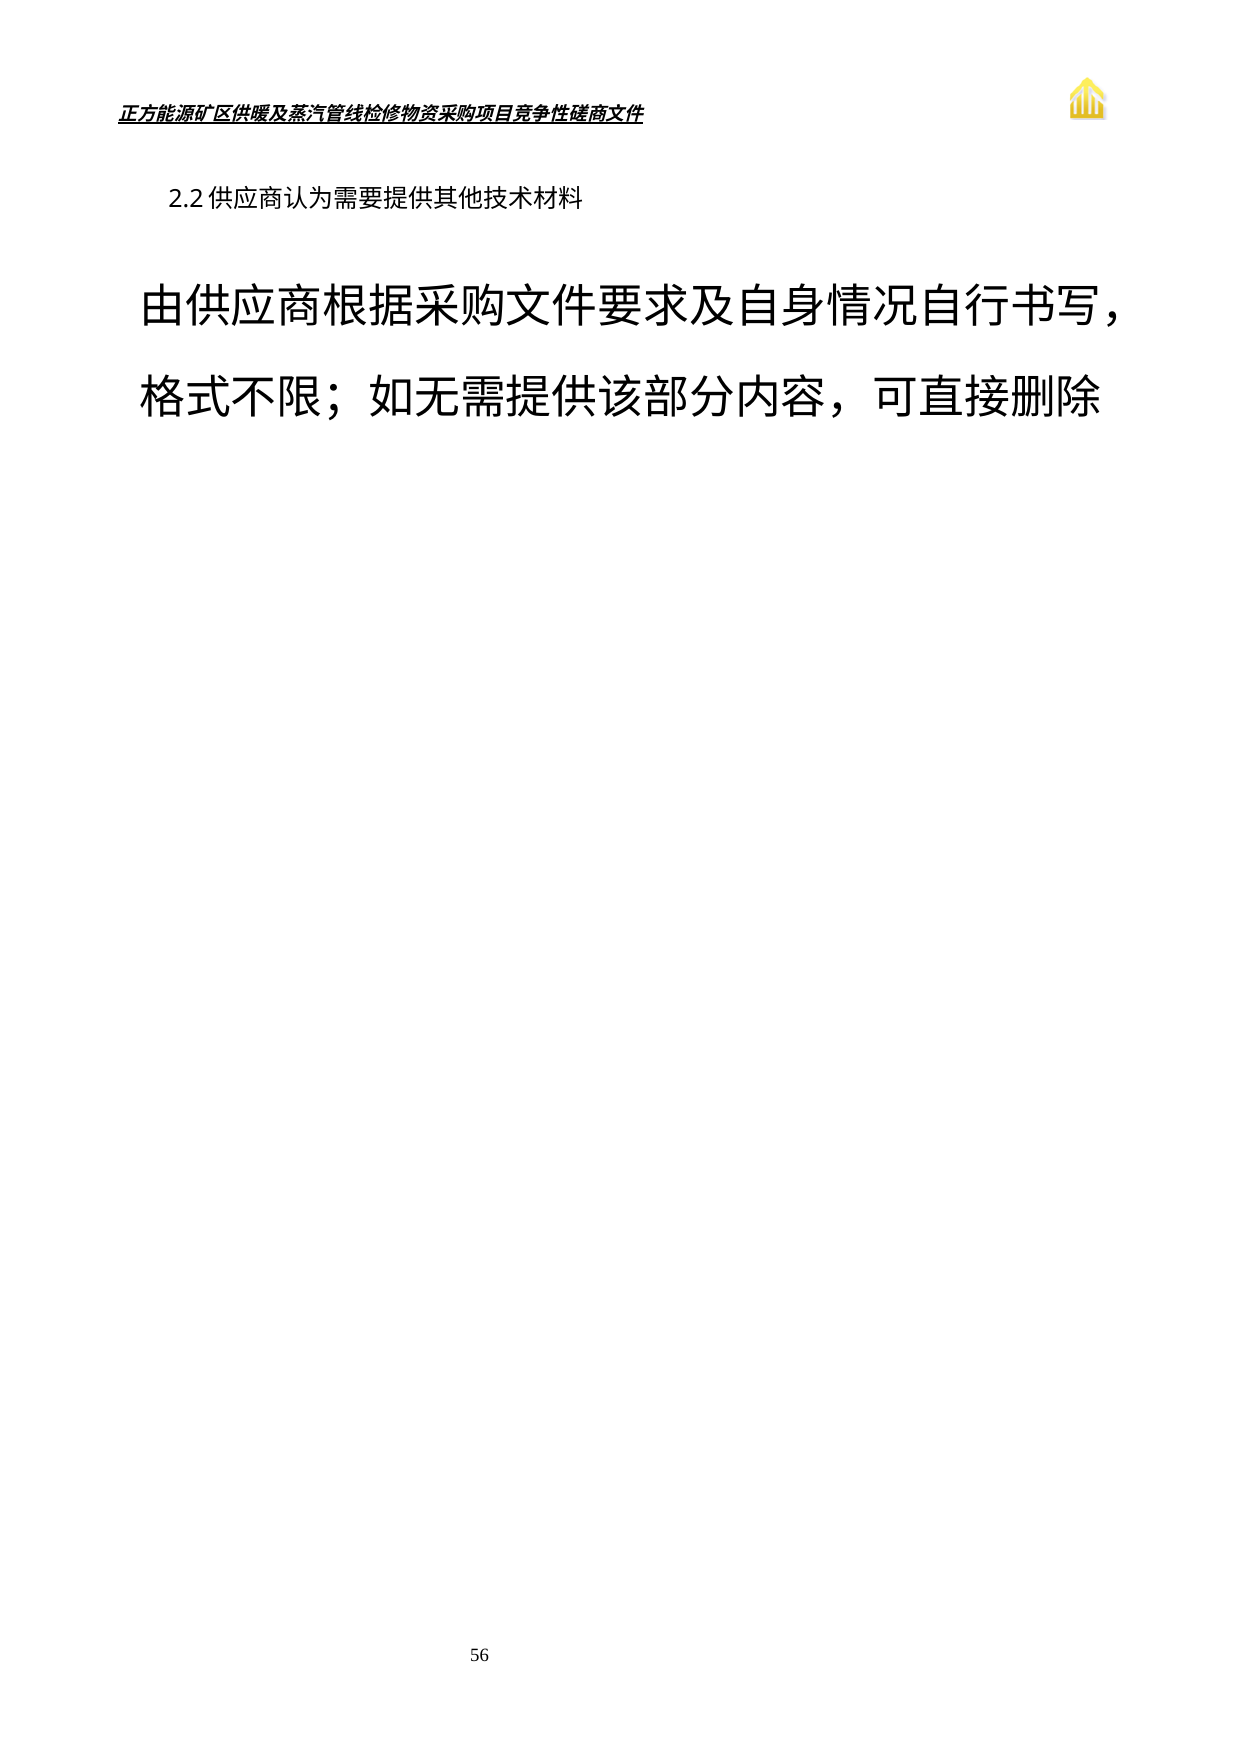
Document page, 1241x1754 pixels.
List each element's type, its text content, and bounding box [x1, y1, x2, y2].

text 2.2供应商认为需要提供其他技术材料 [118, 166, 1122, 227]
picture [1060, 73, 1115, 122]
text 由供应商根据采购文件要求及自身情况自行书写，格式不限；如无需提供该部分内容，可直接删除 [118, 257, 1122, 439]
